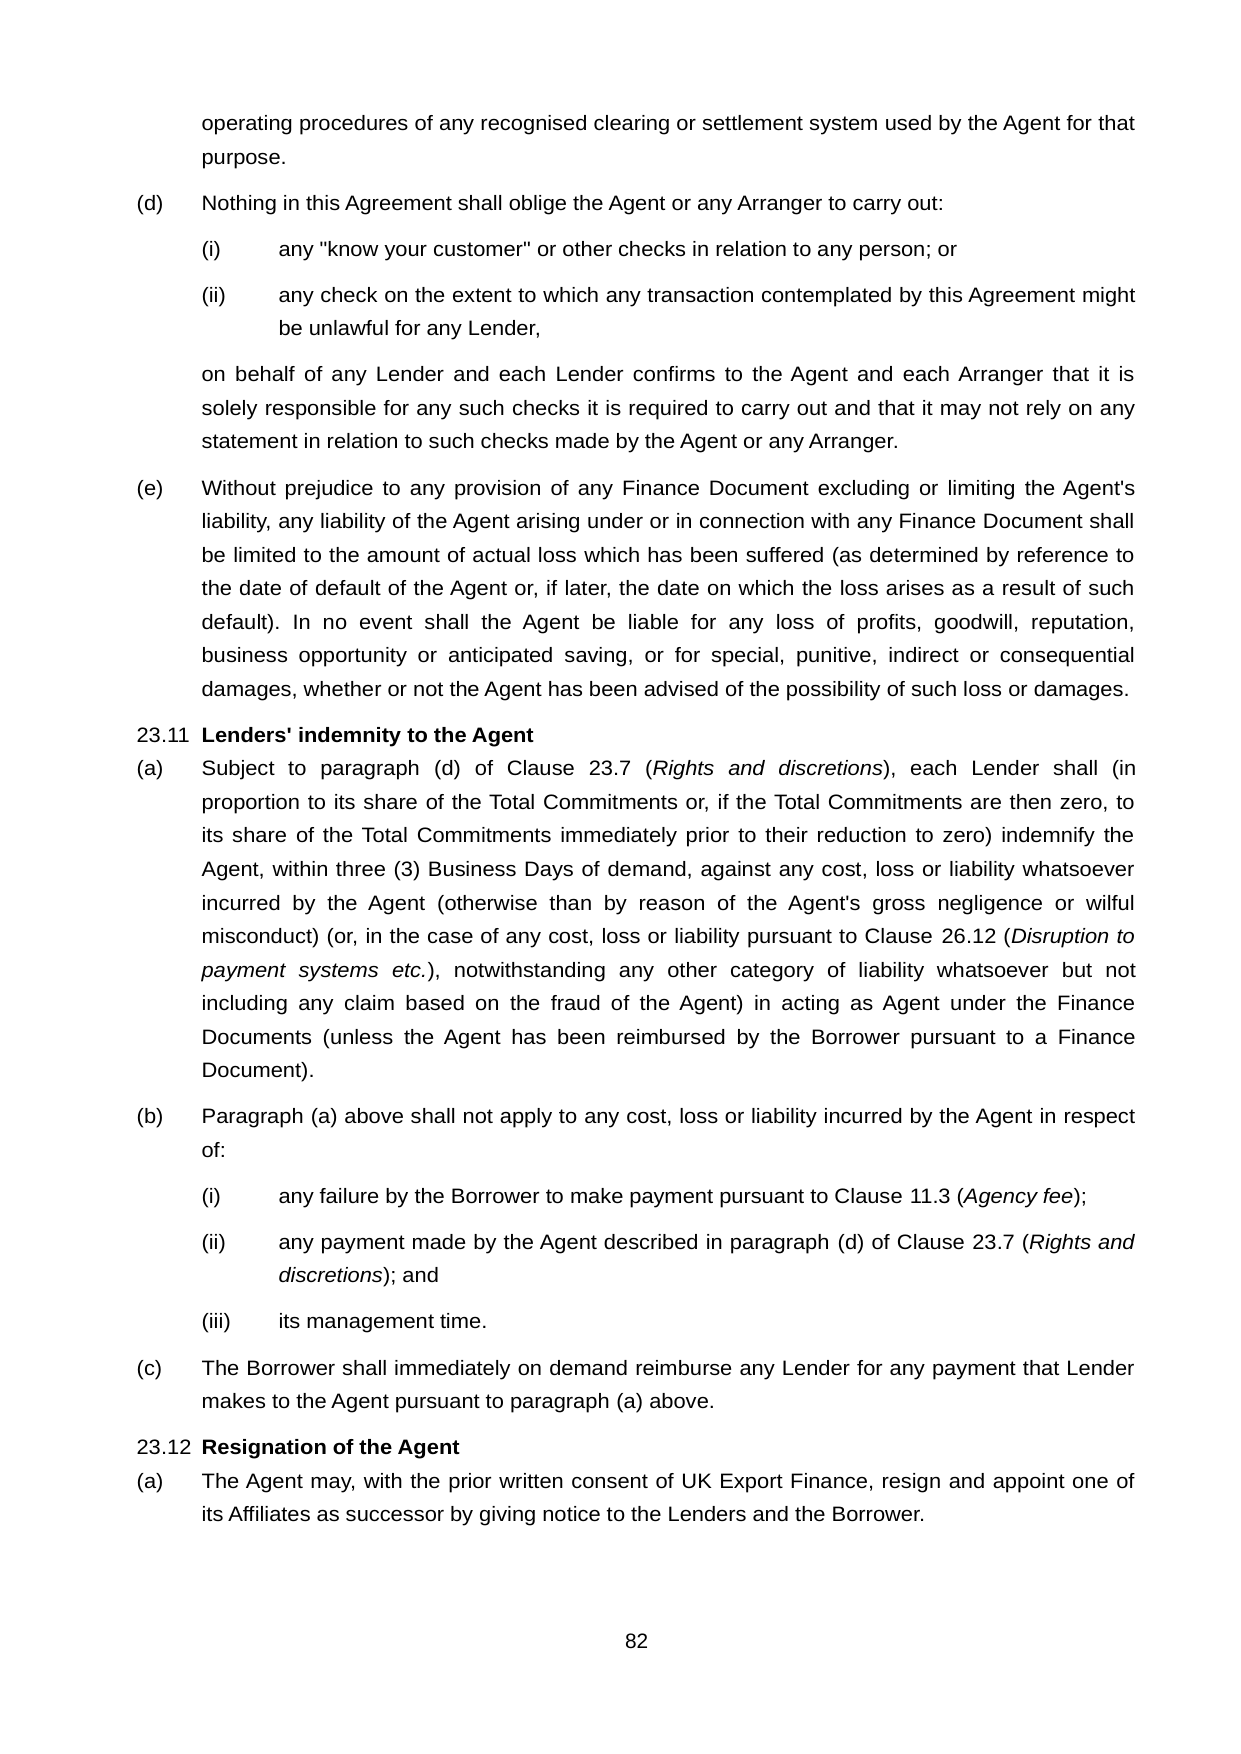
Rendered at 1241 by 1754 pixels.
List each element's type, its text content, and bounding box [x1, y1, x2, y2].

text any check on the extent to which any transaction contemplated by this Agreement might be unlawful for any Lender, [201, 283, 1137, 340]
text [136, 111, 1137, 168]
text on behalf of any Lender and each Lender confirms to the Agent and each Arranger that it is solely responsible for any such checks it is required to carry out and that it may not rely on any statement in relation to such checks made by the Agent or any Arranger. [201, 362, 1137, 453]
text any failure by the Borrower to make payment pursuant to Clause 11.3 (Agency fee); [201, 1184, 1137, 1208]
text Resignation of the Agent [136, 1435, 1137, 1459]
text Paragraph (a) above shall not apply to any cost, loss or liability incurred by the Agent in respect of: [136, 1104, 1137, 1162]
text The Borrower shall immediately on demand reimburse any Lender for any payment that Lender makes to the Agent pursuant to paragraph (a) above. [136, 1355, 1137, 1413]
text any payment made by the Agent described in paragraph (d) of Clause 23.7 (Rights and discretions); and [201, 1230, 1137, 1287]
text Lenders' indemnity to the Agent [136, 723, 1137, 747]
text any "know your customer" or other checks in relation to any person; or [201, 237, 1137, 261]
text Subject to paragraph (d) of Clause 23.7 (Rights and discretions), each Lender shall (in proportion to its share of the Total Commitments or, if the Total Commitments are then zero, to its share of the Total Commitments immediately prior to their reduction to zero) indemnify the Agent, within three (3) Business Days of demand, against any cost, loss or liability whatsoever incurred by the Agent (otherwise than by reason of the Agent's gross negligence or wilful misconduct) (or, in the case of any cost, loss or liability pursuant to Clause 26.12 (Disruption to payment systems etc.), notwithstanding any other category of liability whatsoever but not including any claim based on the fraud of the Agent) in acting as Agent under the Finance Documents (unless the Agent has been reimbursed by the Borrower pursuant to a Finance Document). [136, 756, 1137, 1082]
text Without prejudice to any provision of any Finance Document excluding or limiting the Agent's liability, any liability of the Agent arising under or in connection with any Finance Document shall be limited to the amount of actual loss which has been suffered (as determined by reference to the date of default of the Agent or, if later, the date on which the loss arises as a result of such default). In no event shall the Agent be liable for any loss of profits, goodwill, reputation, business opportunity or anticipated saving, or for special, punitive, indirect or consequential damages, whether or not the Agent has been advised of the possibility of such loss or damages. [136, 475, 1137, 701]
text Nothing in this Agreement shall oblige the Agent or any Arranger to carry out: [136, 191, 1137, 214]
text its management time. [201, 1309, 1137, 1333]
text The Agent may, with the prior written consent of UK Export Finance, resign and appoint one of its Affiliates as successor by giving notice to the Lenders and the Borrower. [136, 1468, 1137, 1526]
